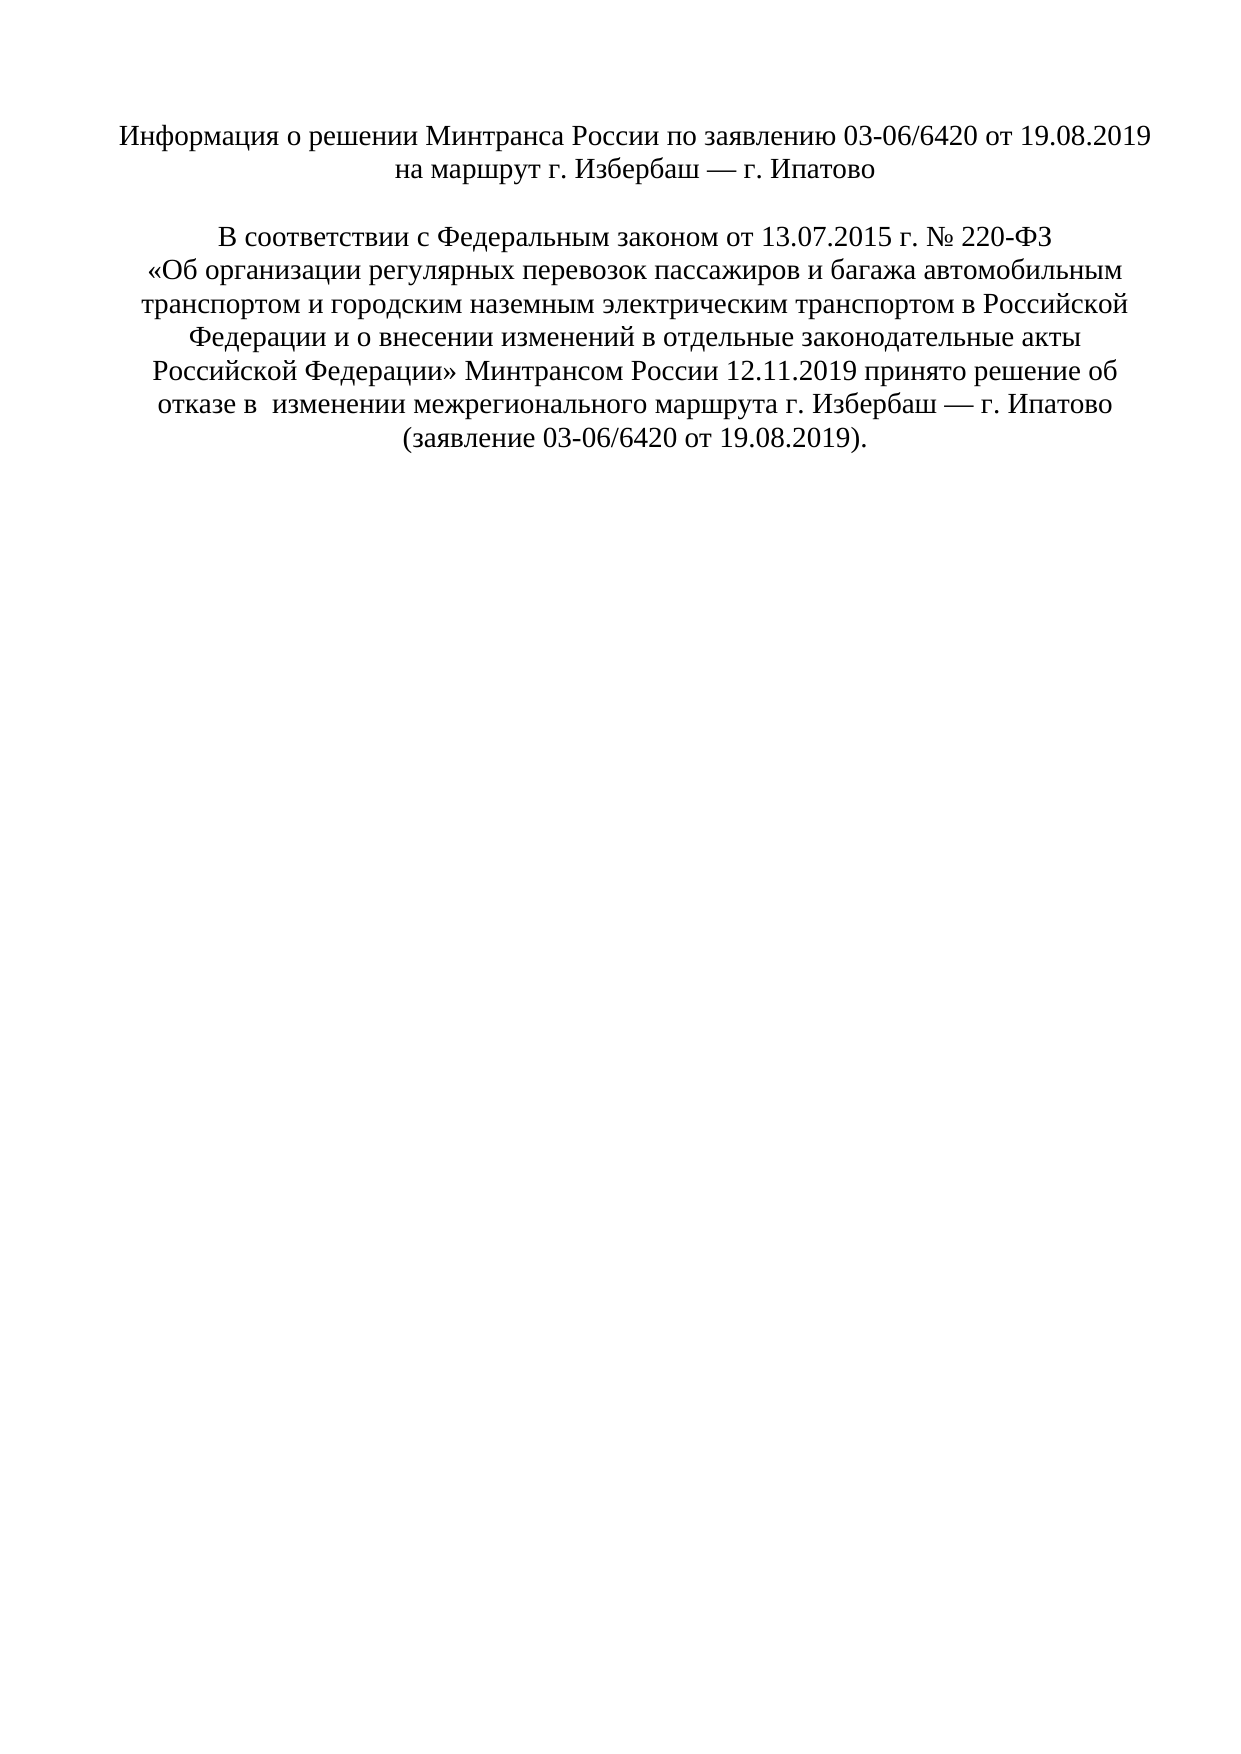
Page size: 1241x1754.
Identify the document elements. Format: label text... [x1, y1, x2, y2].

text В соответствии с Федеральным законом от 13.07.2015 г. № 220-ФЗ «Об организации регулярных перевозок пассажиров и багажа автомобильным транспортом и городским наземным электрическим транспортом в Российской Федерации и о внесении изменений в отдельные законодательные акты Российской Федерации» Минтрансом России 12.11.2019 принято решение об отказе в изменении межрегионального маршрута г. Избербаш — г. Ипатово (заявление 03-06/6420 от 19.08.2019). [118, 219, 1152, 453]
text Информация о решении Минтранса России по заявлению 03-06/6420 от 19.08.2019 на маршрут г. Избербаш — г. Ипатово [118, 118, 1152, 185]
